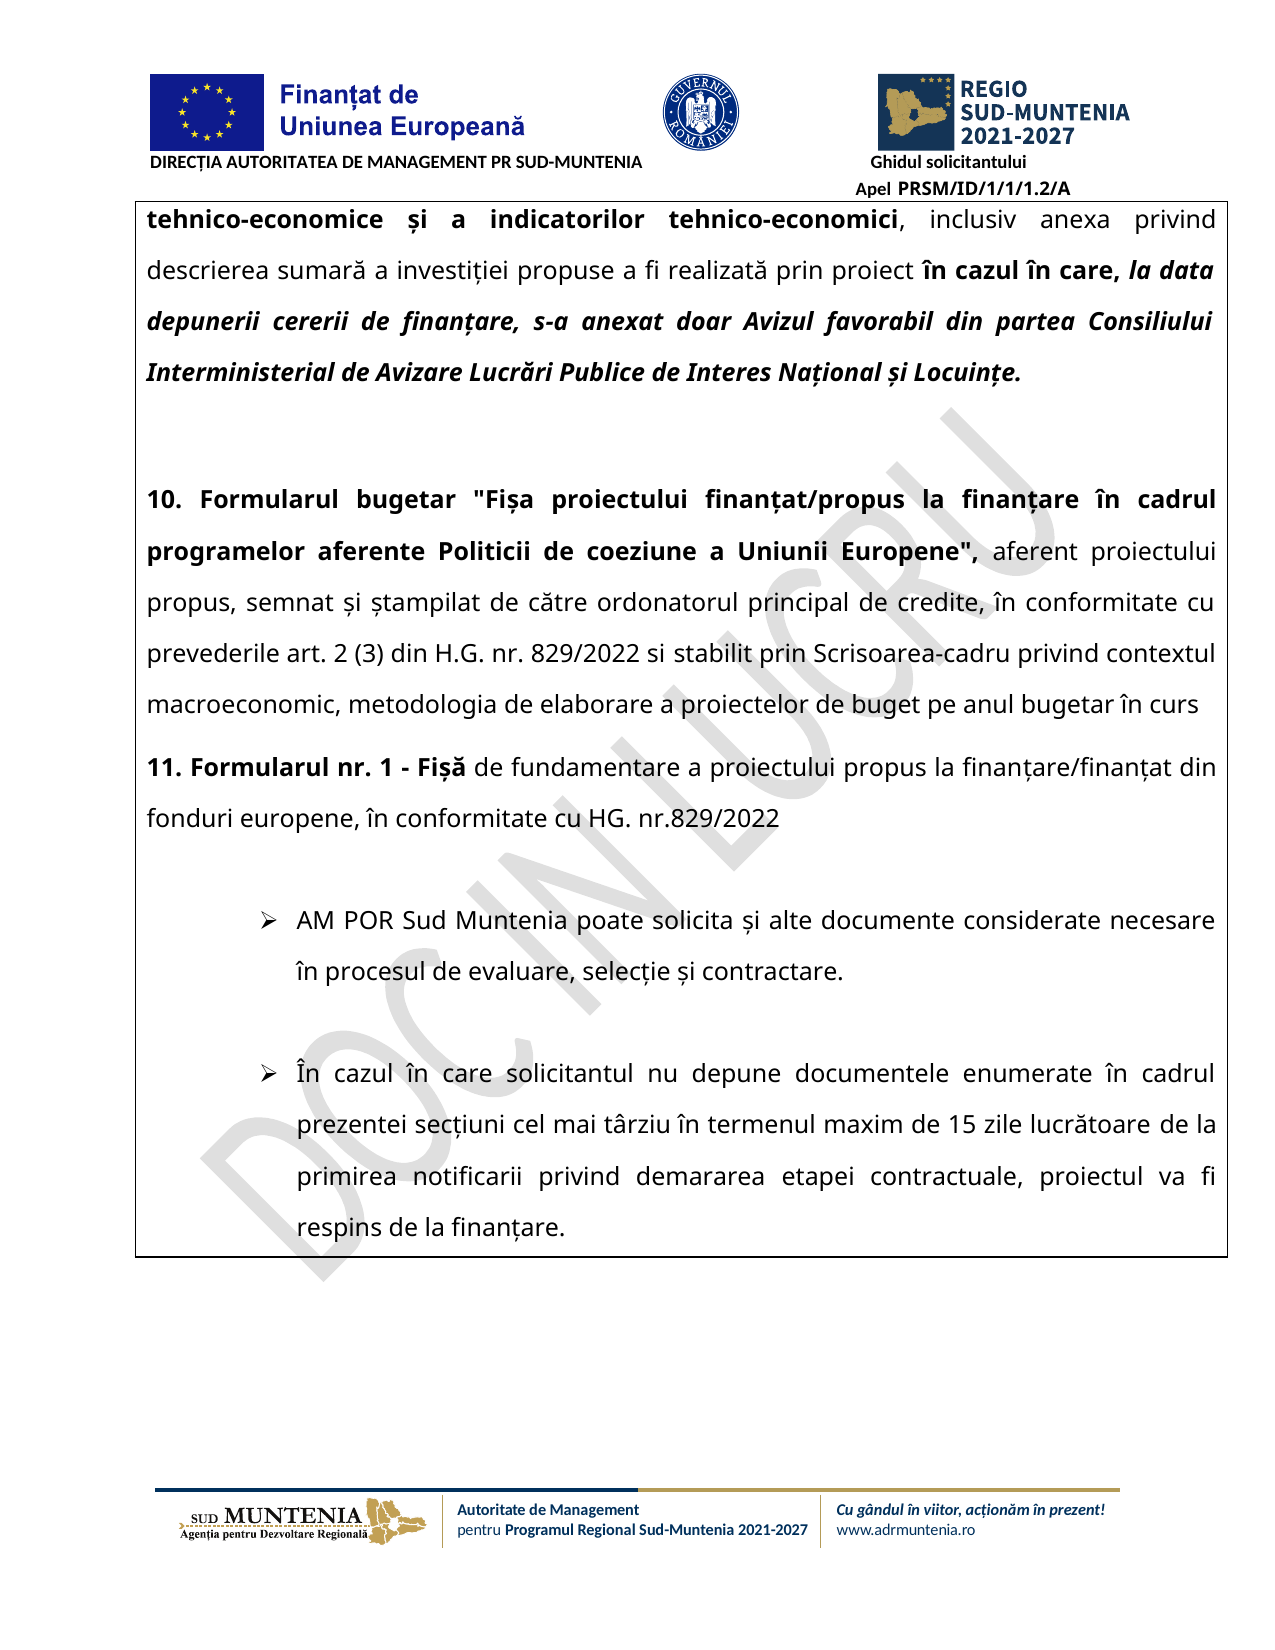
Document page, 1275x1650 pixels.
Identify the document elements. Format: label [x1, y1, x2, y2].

table_header [136, 202, 1227, 1256]
